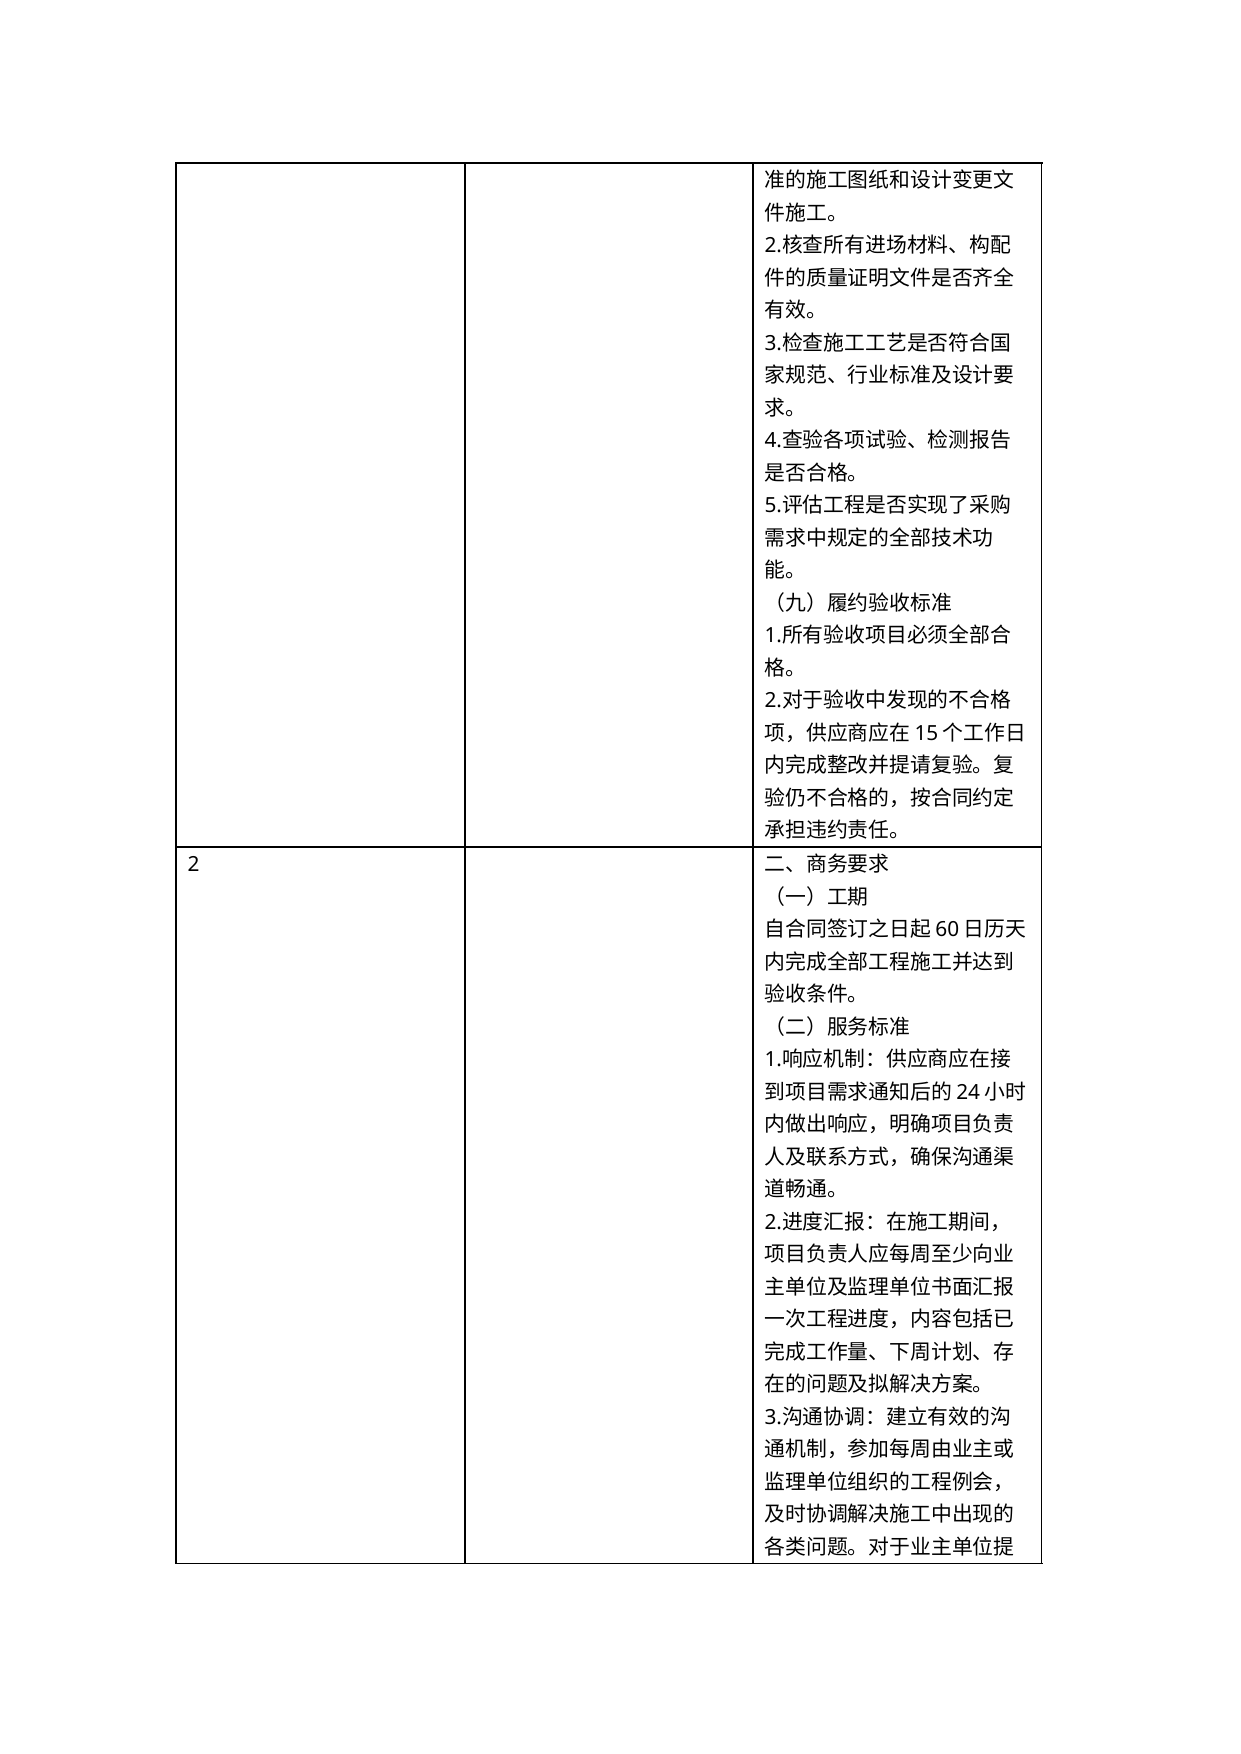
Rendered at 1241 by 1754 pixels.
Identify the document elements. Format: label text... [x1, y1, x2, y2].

table_cell 2 [177, 848, 464, 1563]
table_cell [754, 848, 1041, 1563]
table_cell [466, 164, 752, 846]
table_cell [466, 848, 752, 1563]
table_cell 1 [177, 164, 464, 846]
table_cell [754, 164, 1041, 846]
